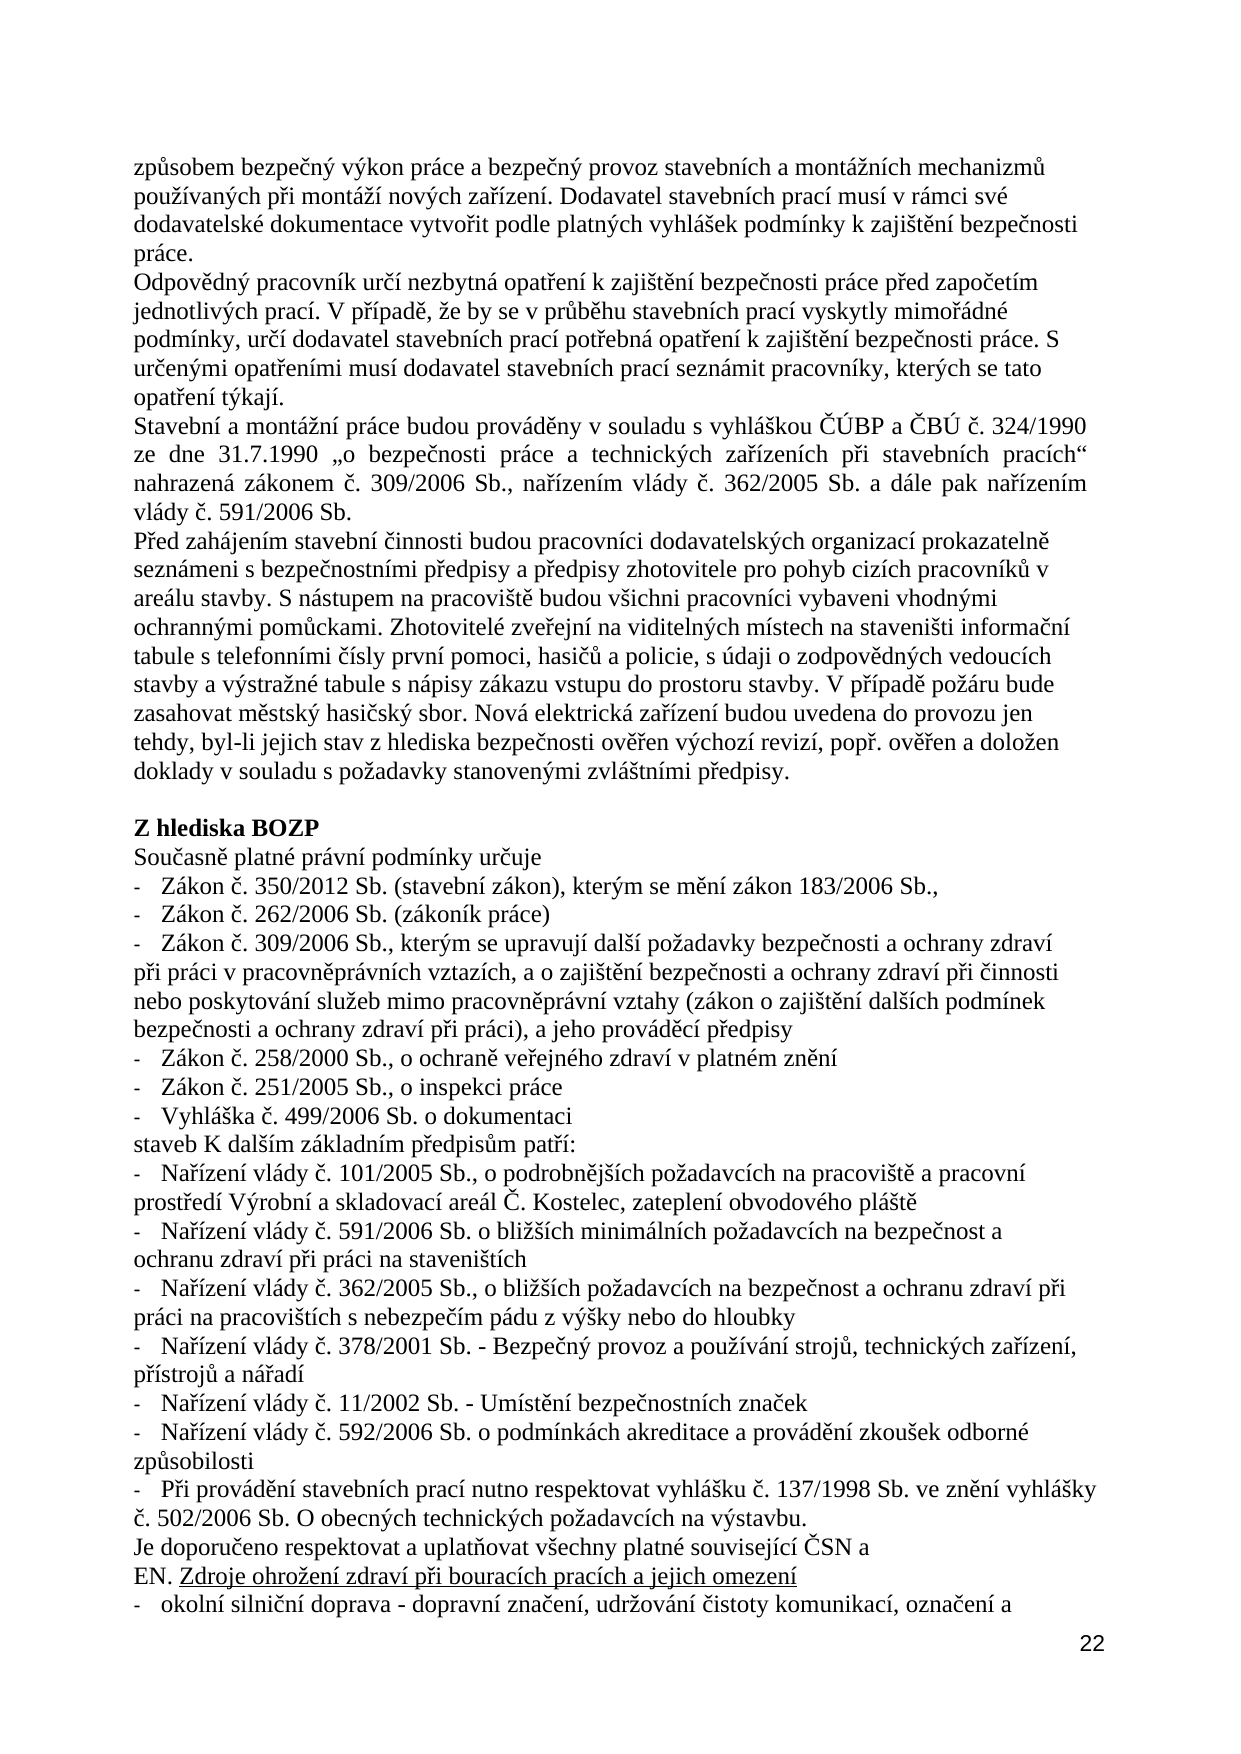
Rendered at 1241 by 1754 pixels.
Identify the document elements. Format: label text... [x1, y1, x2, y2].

text Současně platné právní podmínky určuje [133, 842, 1105, 871]
subtitle Z hlediska BOZP [133, 813, 1105, 842]
list Při provádění stavebních prací nutno respektovat vyhlášku č. 137/1998 Sb. ve znění vyhlášky [133, 1474, 1105, 1503]
text Je doporučeno respektovat a uplatňovat všechny platné související ČSN a EN. Zdroje ohrožení zdraví při bouracích pracích a jejich omezení [133, 1532, 876, 1589]
list Zákon č. 258/2000 Sb., o ochraně veřejného zdraví v platném znění [133, 1043, 1105, 1072]
text Před zahájením stavební činnosti budou pracovníci dodavatelských organizací prokazatelně seznámeni s bezpečnostními předpisy a předpisy zhotovitele pro pohyb cizích pracovníků v areálu stavby. S nástupem na pracoviště budou všichni pracovníci vybaveni vhodnými ochrannými pomůckami. Zhotovitelé zveřejní na viditelných místech na staveništi informační tabule s telefonními čísly první pomoci, hasičů a policie, s údaji o zodpovědných vedoucích stavby a výstražné tabule s nápisy zákazu vstupu do prostoru stavby. V případě požáru bude zasahovat městský hasičský sbor. Nová elektrická zařízení budou uvedena do provozu jen tehdy, byl-li jejich stav z hlediska bezpečnosti ověřen výchozí revizí, popř. ověřen a doložen doklady v souladu s požadavky stanovenými zvláštními předpisy. [133, 526, 1092, 784]
text Stavební a montážní práce budou prováděny v souladu s vyhláškou ČÚBP a ČBÚ č. 324/1990 ze dne 31.7.1990 „o bezpečnosti práce a technických zařízeních při stavebních pracích“ nahrazená zákonem č. 309/2006 Sb., nařízením vlády č. 362/2005 Sb. a dále pak nařízením vlády č. 591/2006 Sb. [133, 411, 1088, 526]
list Vyhláška č. 499/2006 Sb. o dokumentaci staveb K dalším základním předpisům patří: [133, 1101, 606, 1158]
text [133, 152, 1083, 267]
text Odpovědný pracovník určí nezbytná opatření k zajištění bezpečnosti práce před započetím jednotlivých prací. V případě, že by se v průběhu stavebních prací vyskytly mimořádné podmínky, určí dodavatel stavebních prací potřebná opatření k zajištění bezpečnosti práce. S určenými opatřeními musí dodavatel stavebních prací seznámit pracovníky, kterých se tato opatření týkají. [133, 267, 1091, 411]
list Nařízení vlády č. 11/2002 Sb. - Umístění bezpečnostních značek [133, 1388, 1105, 1417]
list Nařízení vlády č. 591/2006 Sb. o bližších minimálních požadavcích na bezpečnost a ochranu zdraví při práci na staveništích [133, 1216, 1081, 1273]
list Zákon č. 350/2012 Sb. (stavební zákon), kterým se mění zákon 183/2006 Sb., [133, 871, 1105, 899]
list Zákon č. 309/2006 Sb., kterým se upravují další požadavky bezpečnosti a ochrany zdraví při práci v pracovněprávních vztazích, a o zajištění bezpečnosti a ochrany zdraví při činnosti nebo poskytování služeb mimo pracovněprávní vztahy (zákon o zajištění dalších podmínek bezpečnosti a ochrany zdraví při práci), a jeho prováděcí předpisy [133, 928, 1081, 1043]
list Nařízení vlády č. 362/2005 Sb., o bližších požadavcích na bezpečnost a ochranu zdraví při práci na pracovištích s nebezpečím pádu z výšky nebo do hloubky [133, 1273, 1078, 1331]
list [133, 1589, 1025, 1618]
list Zákon č. 251/2005 Sb., o inspekci práce [133, 1072, 1105, 1101]
list Zákon č. 262/2006 Sb. (zákoník práce) [133, 899, 1105, 928]
list Nařízení vlády č. 592/2006 Sb. o podmínkách akreditace a provádění zkoušek odborné způsobilosti [133, 1417, 1105, 1474]
list Nařízení vlády č. 378/2001 Sb. - Bezpečný provoz a používání strojů, technických zařízení, přístrojů a nářadí [133, 1331, 1082, 1388]
text č. 502/2006 Sb. O obecných technických požadavcích na výstavbu. [133, 1503, 1105, 1532]
list Nařízení vlády č. 101/2005 Sb., o podrobnějších požadavcích na pracoviště a pracovní prostředí Výrobní a skladovací areál Č. Kostelec, zateplení obvodového pláště [133, 1158, 1049, 1216]
